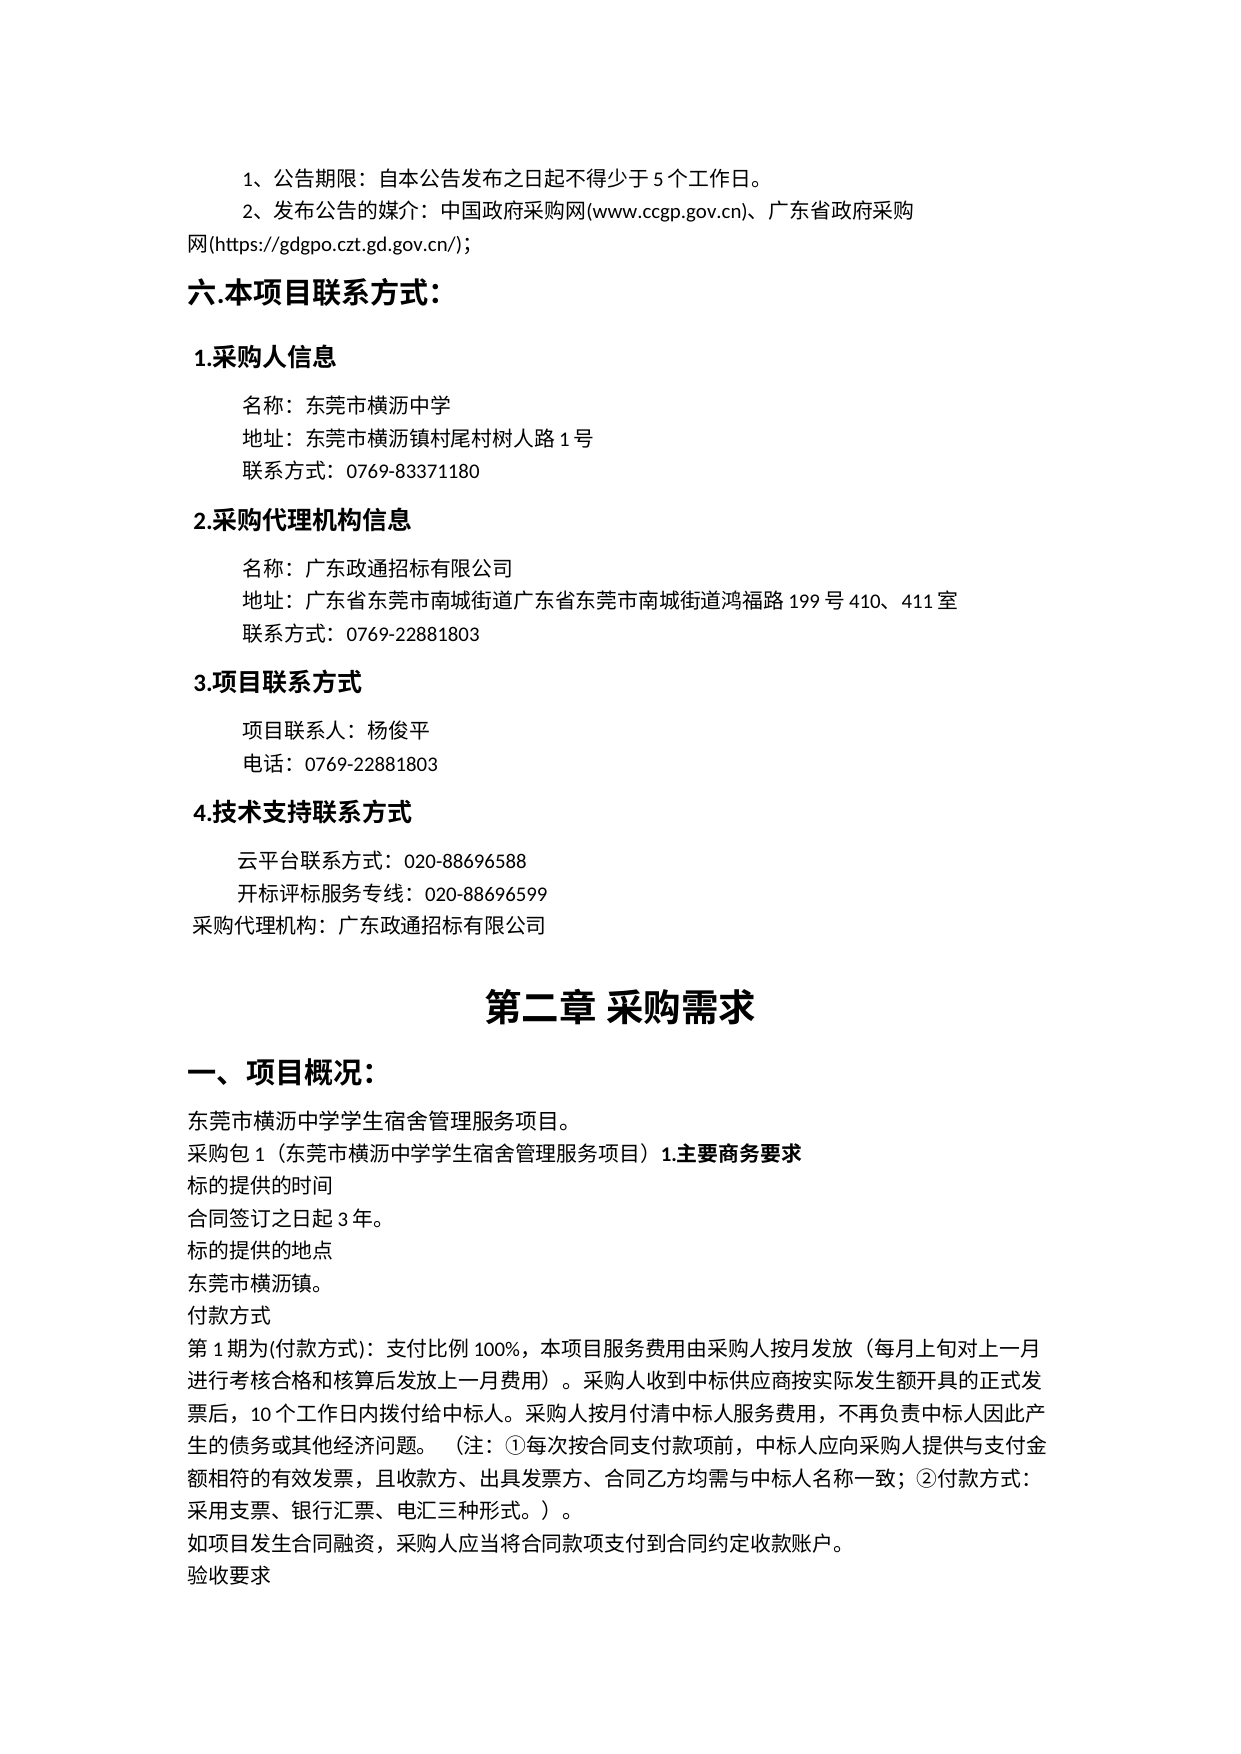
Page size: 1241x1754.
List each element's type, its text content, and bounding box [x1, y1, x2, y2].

text 项目联系人：杨俊平 [187, 714, 1053, 747]
text 六.本项目联系方式： [187, 259, 1053, 324]
text 云平台联系方式：020-88696588 [187, 844, 1053, 877]
text 东莞市横沥中学学生宿舍管理服务项目。 [187, 1104, 1053, 1137]
text 开标评标服务专线：020-88696599 [187, 877, 1053, 909]
text 2.采购代理机构信息 [187, 487, 1053, 552]
text 第二章 采购需求 [187, 974, 1053, 1039]
text 电话：0769-22881803 [187, 747, 1053, 779]
text 一、项目概况： [187, 1039, 1053, 1104]
text 采购包1（东莞市横沥中学学生宿舍管理服务项目）1.主要商务要求 [187, 1137, 1053, 1169]
text 联系方式：0769-22881803 [187, 617, 1053, 649]
text 4.技术支持联系方式 [187, 779, 1053, 844]
text 联系方式：0769-83371180 [187, 454, 1053, 487]
text 1、公告期限：自本公告发布之日起不得少于5个工作日。 [187, 162, 1053, 194]
text 名称：东莞市横沥中学 [187, 389, 1053, 422]
text 地址：广东省东莞市南城街道广东省东莞市南城街道鸿福路199号410、411室 [187, 584, 1053, 617]
text 名称：广东政通招标有限公司 [187, 552, 1053, 584]
text 3.项目联系方式 [187, 649, 1053, 714]
text 1.采购人信息 [187, 324, 1053, 389]
text 2、发布公告的媒介：中国政府采购网(www.ccgp.gov.cn)、广东省政府采购网(https://gdgpo.czt.gd.gov.cn/)； [187, 194, 1053, 259]
text 采购代理机构：广东政通招标有限公司 [187, 909, 1053, 942]
text 地址：东莞市横沥镇村尾村树人路1号 [187, 422, 1053, 454]
